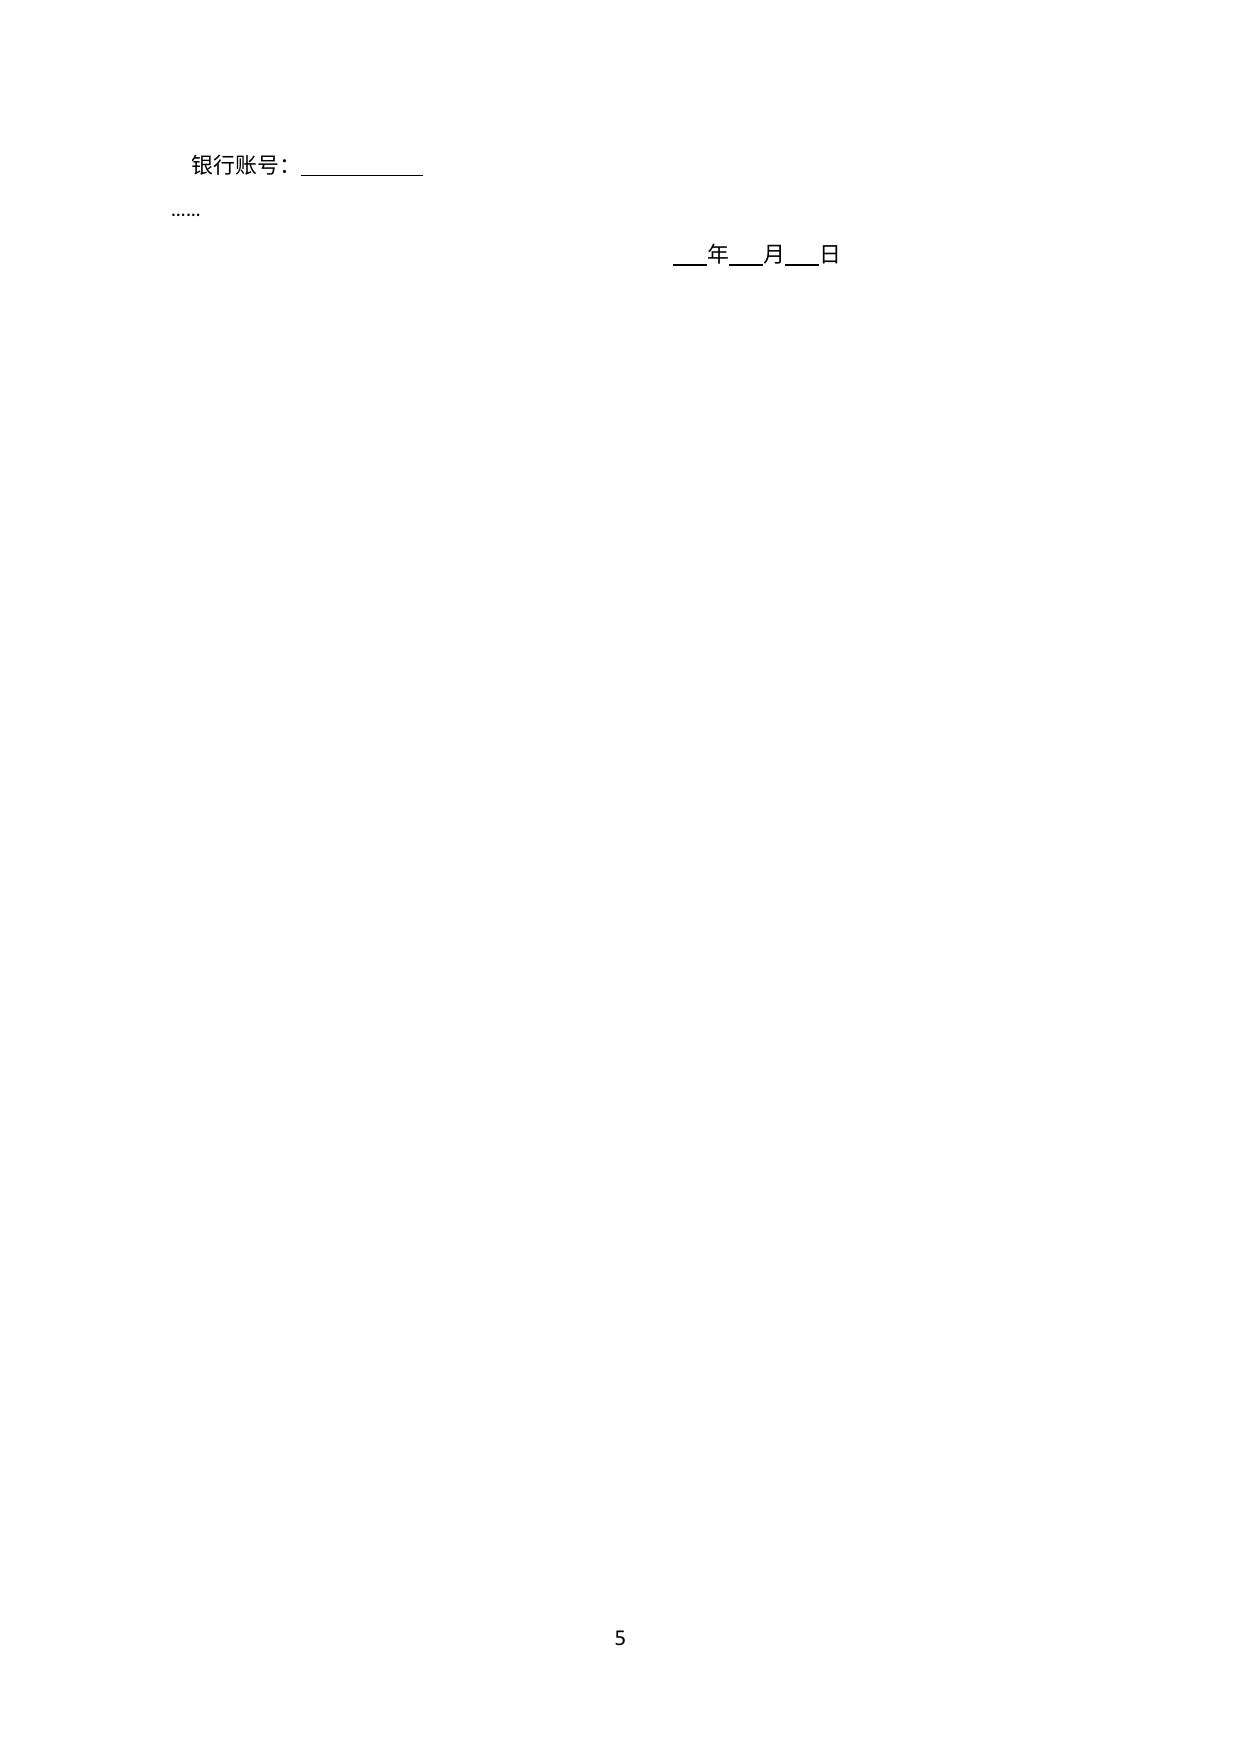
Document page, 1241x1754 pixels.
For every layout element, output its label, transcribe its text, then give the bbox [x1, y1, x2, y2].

text …… [148, 195, 1092, 222]
text 年 月 日 [148, 237, 1092, 268]
text 银行账号： [148, 148, 1092, 179]
